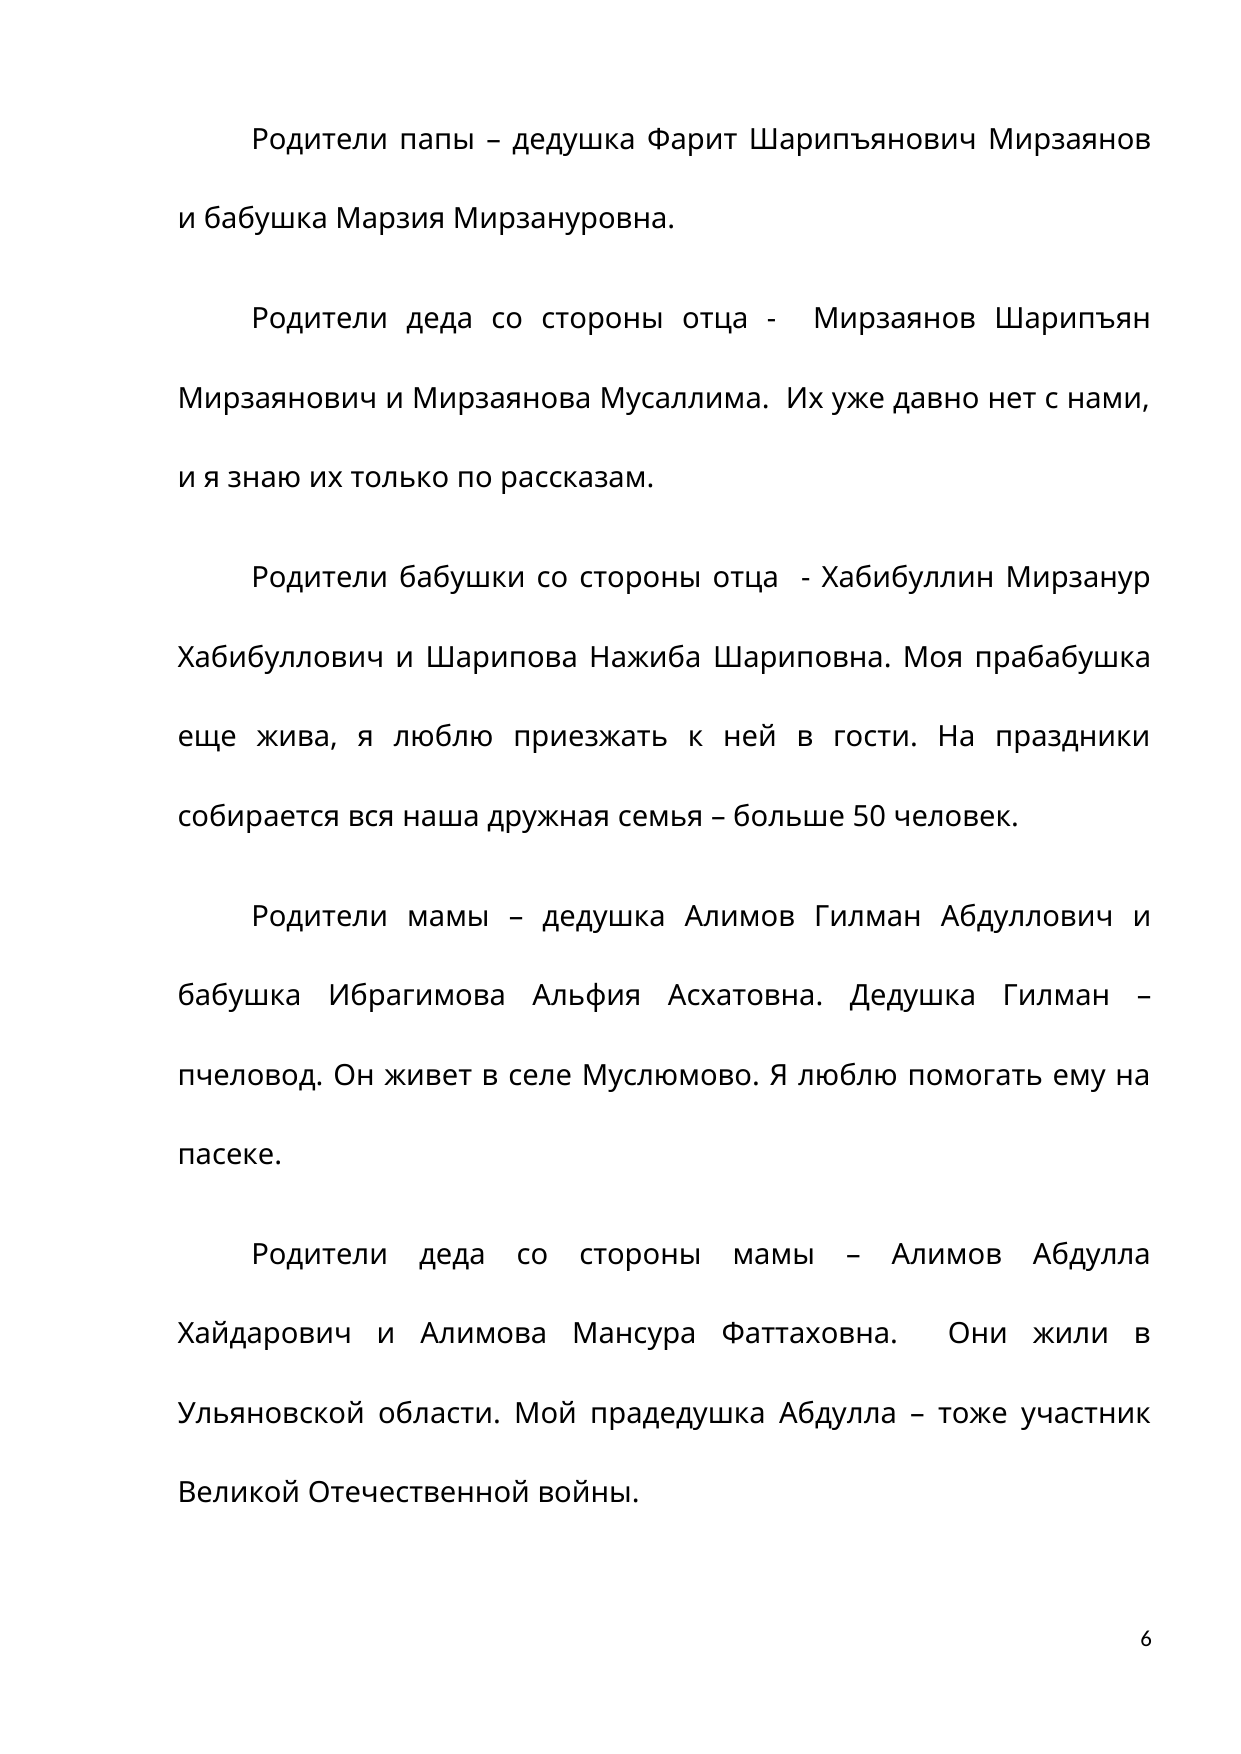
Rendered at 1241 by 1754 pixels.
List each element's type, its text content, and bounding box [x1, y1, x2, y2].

text Родители мамы – дедушка Алимов Гилман Абдуллович и бабушка Ибрагимова Альфия Асхатовна. Дедушка Гилман – пчеловод. Он живет в селе Муслюмово. Я люблю помогать ему на пасеке. [177, 895, 1152, 1173]
text Родители деда со стороны мамы – Алимов Абдулла Хайдарович и Алимова Мансура Фаттаховна. Они жили в Ульяновской области. Мой прадедушка Абдулла – тоже участник Великой Отечественной войны. [177, 1233, 1152, 1511]
text Родители деда со стороны отца - Мирзаянов Шарипъян Мирзаянович и Мирзаянова Мусаллима. Их уже давно нет с нами, и я знаю их только по рассказам. [177, 298, 1152, 496]
text Родители папы – дедушка Фарит Шарипъянович Мирзаянов и бабушка Марзия Мирзануровна. [177, 118, 1152, 237]
text Родители бабушки со стороны отца - Хабибуллин Мирзанур Хабибуллович и Шарипова Нажиба Шариповна. Моя прабабушка еще жива, я люблю приезжать к ней в гости. На праздники собирается вся наша дружная семья – больше 50 человек. [177, 557, 1152, 834]
